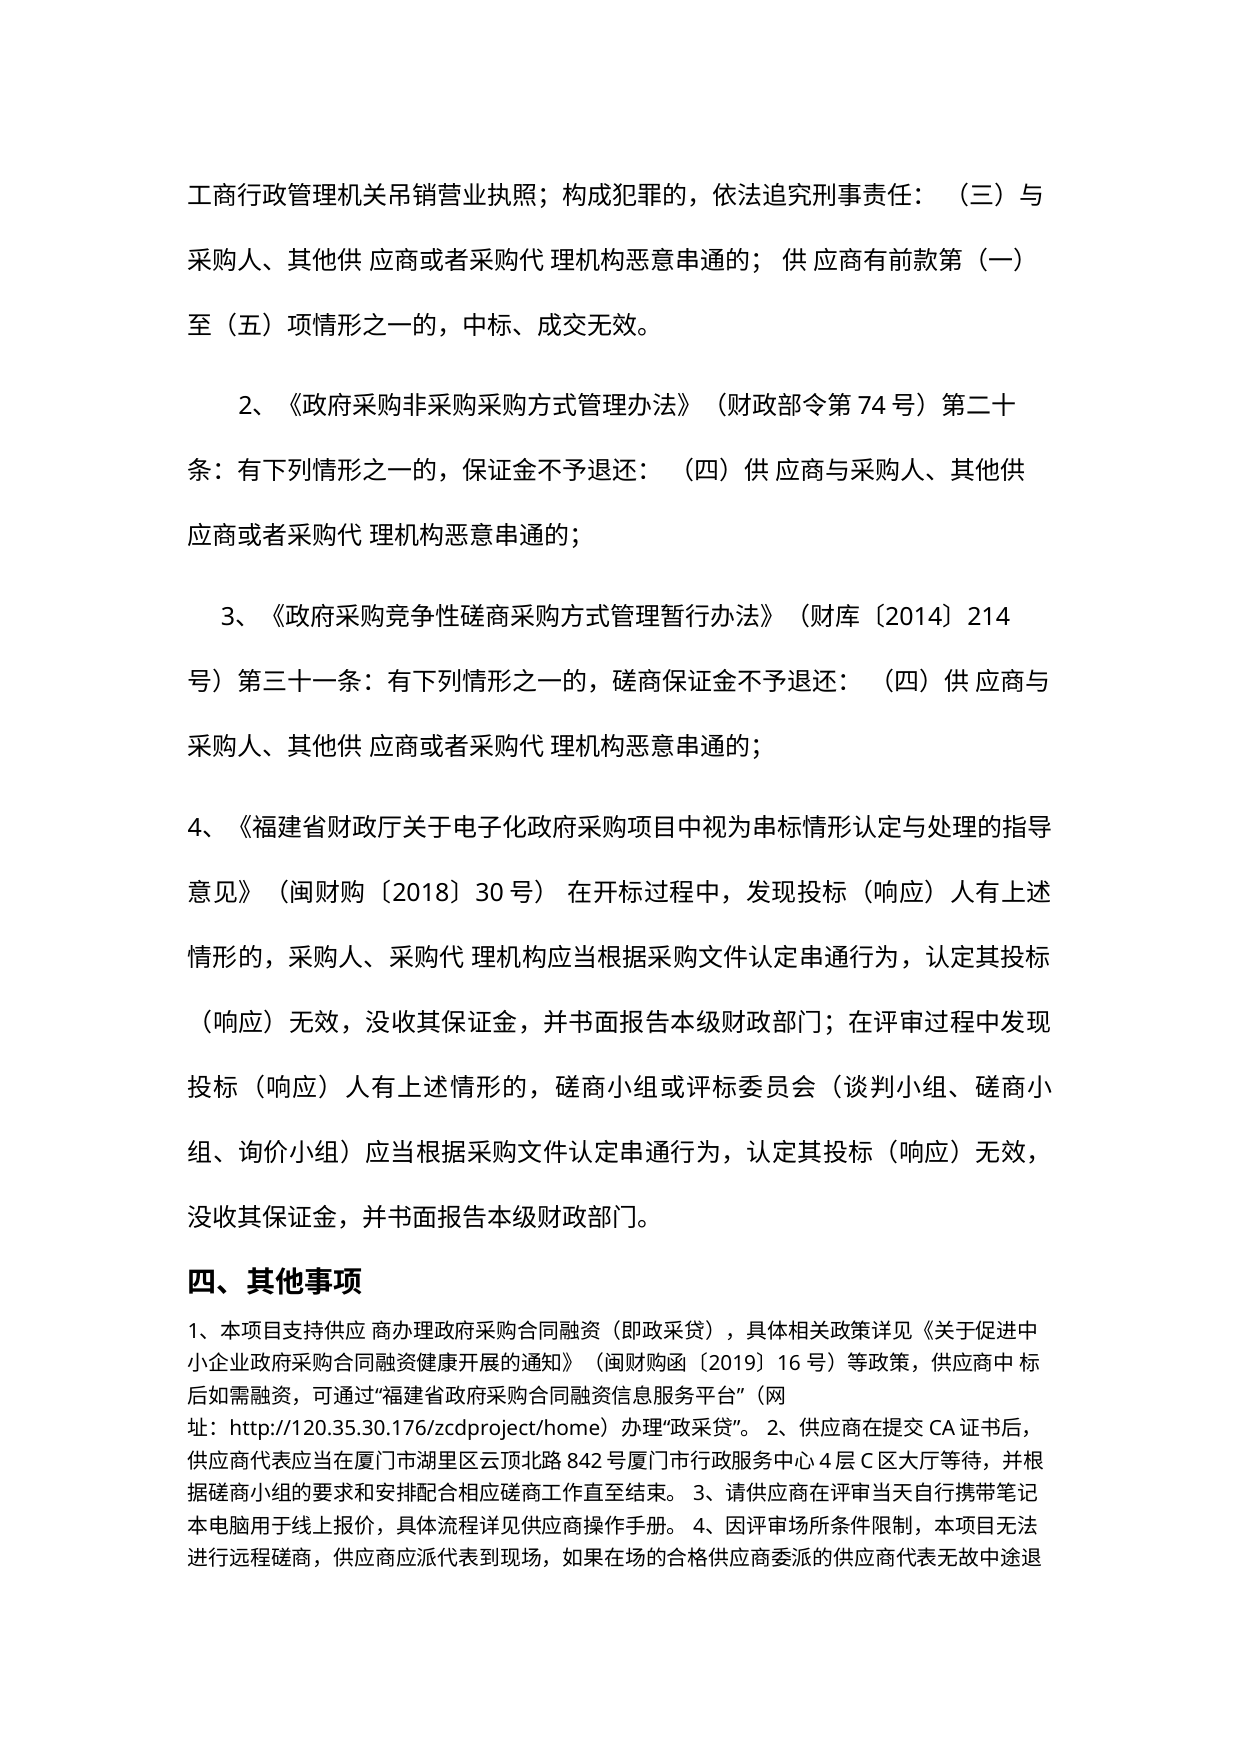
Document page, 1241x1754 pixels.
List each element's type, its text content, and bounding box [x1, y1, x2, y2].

text 4、《福建省财政厅关于电子化政府采购项目中视为串标情形认定与处理的指导意见》（闽财购〔2018〕30号） 在开标过程中，发现投标（响应）人有上述情形的，采购人、采购代 理机构应当根据采购文件认定串通行为，认定其投标（响应）无效，没收其保证金，并书面报告本级财政部门；在评审过程中发现投标（响应）人有上述情形的，磋商小组或评标委员会（谈判小组、磋商小组、询价小组）应当根据采购文件认定串通行为，认定其投标（响应）无效，没收其保证金，并书面报告本级财政部门。 [187, 794, 1053, 1249]
text 3、《政府采购竞争性磋商采购方式管理暂行办法》（财库〔2014〕214号）第三十一条：有下列情形之一的，磋商保证金不予退还： （四）供 应商与采购人、其他供 应商或者采购代 理机构恶意串通的； [187, 583, 1053, 778]
text 2、《政府采购非采购采购方式管理办法》（财政部令第74号）第二十条：有下列情形之一的，保证金不予退还： （四）供 应商与采购人、其他供 应商或者采购代 理机构恶意串通的； [187, 373, 1053, 568]
text 四、其他事项 [187, 1249, 1053, 1314]
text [187, 162, 1053, 357]
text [187, 1314, 1053, 1574]
